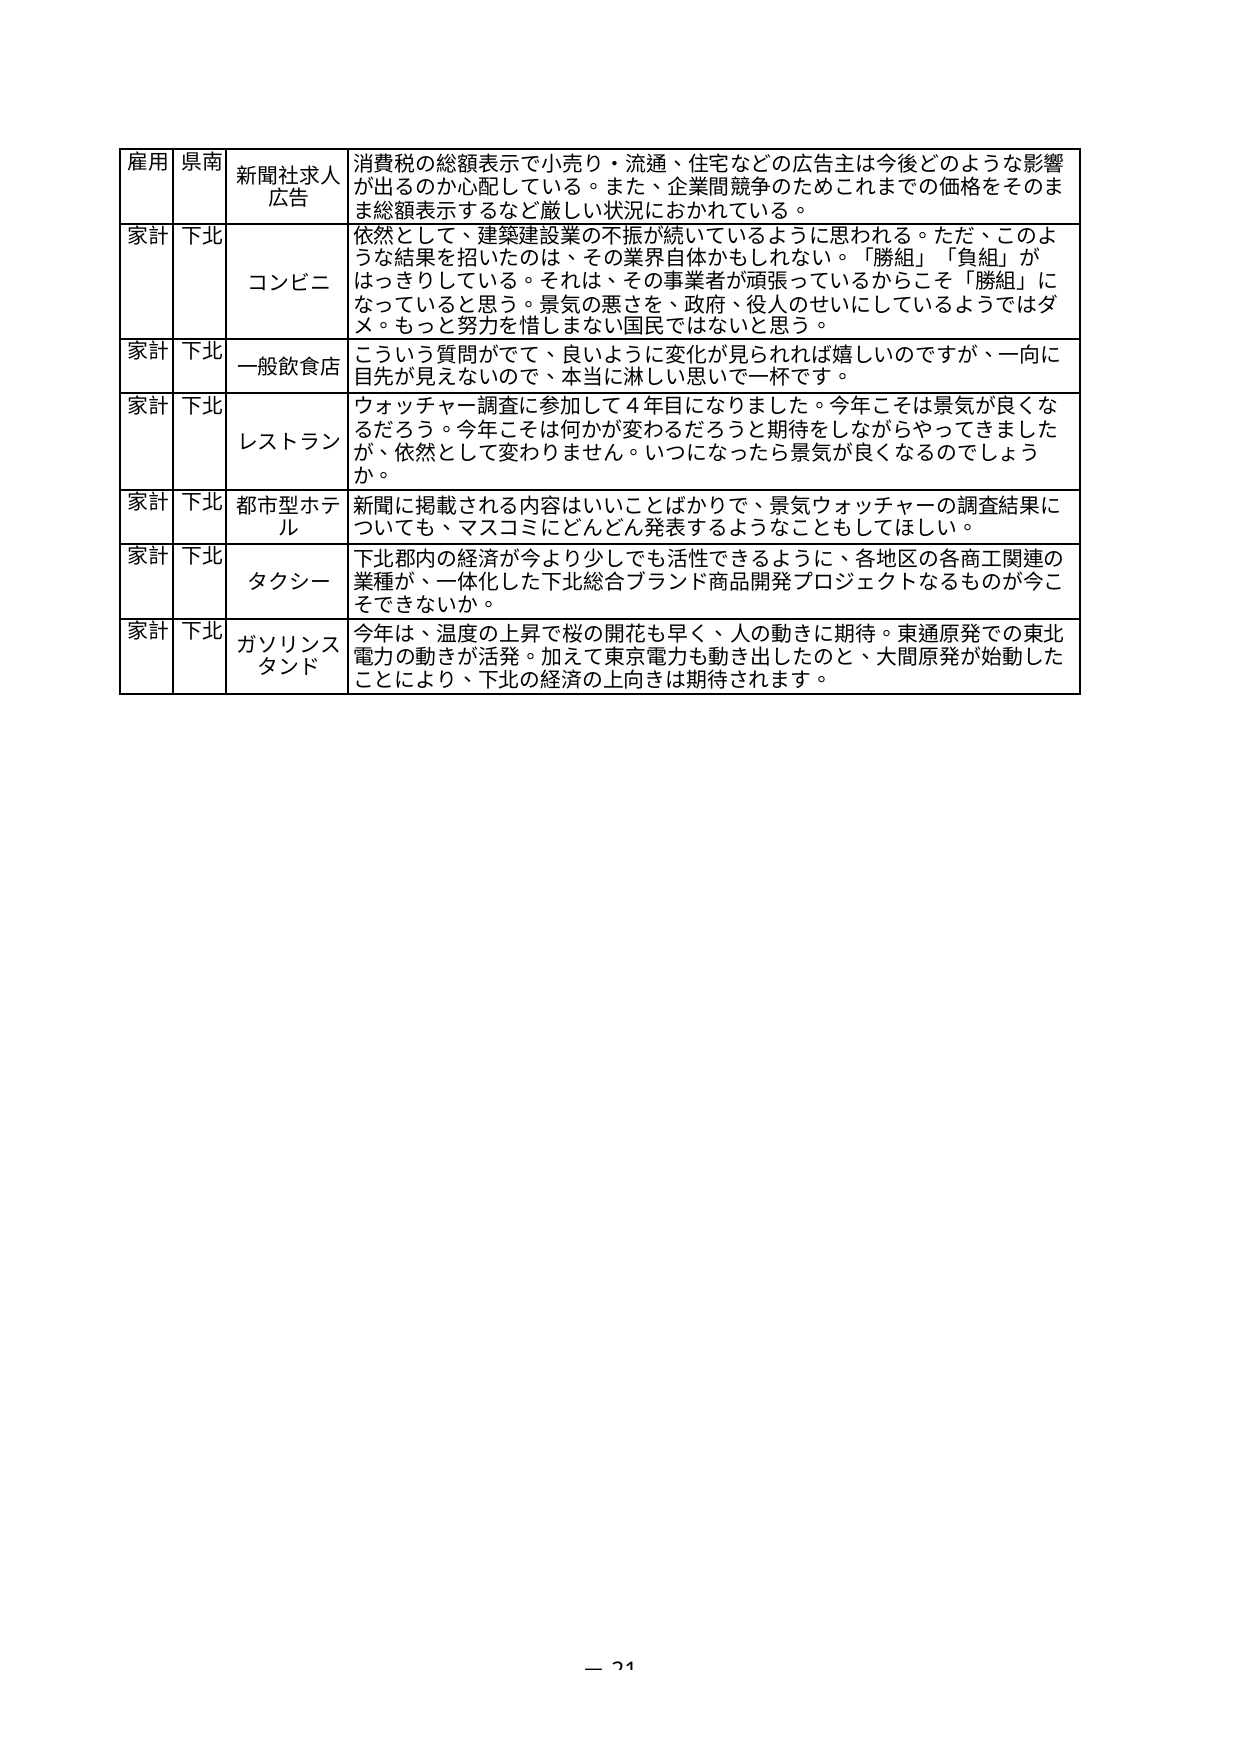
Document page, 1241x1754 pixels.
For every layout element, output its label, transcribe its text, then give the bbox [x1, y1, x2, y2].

table_cell ウォッチャー調査に参加して４年目になりました。今年こそは景気が良くなるだろう。今年こそは何かが変わるだろうと期待をしながらやってきましたが、依然として変わりません。いつになったら景気が良くなるのでしょう か。 [349, 394, 1079, 488]
table_cell コンビニ [227, 225, 347, 338]
table_cell 下北 [174, 340, 225, 392]
table_header 新聞社求人広告 [227, 150, 347, 223]
table_cell レストラン [227, 394, 347, 488]
table_cell 下北 [174, 394, 225, 488]
table_cell 下北 [174, 491, 225, 543]
table_cell 家計 [121, 225, 172, 338]
table_header 県南 [174, 150, 225, 223]
table_cell 下北 [174, 225, 225, 338]
table_cell タクシー [227, 545, 347, 617]
table_cell 家計 [121, 620, 172, 692]
table_cell 今年は、温度の上昇で桜の開花も早く、人の動きに期待。東通原発での東北電力の動きが活発。加えて東京電力も動き出したのと、大間原発が始動したことにより、下北の経済の上向きは期待されます。 [349, 620, 1079, 692]
table_cell 家計 [121, 545, 172, 617]
table_cell ガソリンスタンド [227, 620, 347, 692]
table_cell 家計 [121, 394, 172, 488]
table_cell 下北 [174, 545, 225, 617]
table_cell 下北郡内の経済が今より少しでも活性できるように、各地区の各商工関連の業種が、一体化した下北総合ブランド商品開発プロジェクトなるものが今こそできないか。 [349, 545, 1079, 617]
table_cell 家計 [121, 491, 172, 543]
table_cell 一般飲食店 [227, 340, 347, 392]
table_cell 依然として、建築建設業の不振が続いているように思われる。ただ、このような結果を招いたのは、その業界自体かもしれない。「勝組」「負組」が はっきりしている。それは、その事業者が頑張っているからこそ「勝組」になっていると思う。景気の悪さを、政府、役人のせいにしているようではダ メ。もっと努力を惜しまない国民ではないと思う。 [349, 225, 1079, 338]
table_cell 新聞に掲載される内容はいいことばかりで、景気ウォッチャーの調査結果についても、マスコミにどんどん発表するようなこともしてほしい。 [349, 491, 1079, 543]
table_cell 下北 [174, 620, 225, 692]
table_cell 都市型ホテル [227, 491, 347, 543]
table_header 消費税の総額表示で小売り・流通、住宅などの広告主は今後どのような影響が出るのか心配している。また、企業間競争のためこれまでの価格をそのまま総額表示するなど厳しい状況におかれている。 [349, 150, 1079, 223]
table_cell こういう質問がでて、良いように変化が見られれば嬉しいのですが、一向に目先が見えないので、本当に淋しい思いで一杯です。 [349, 340, 1079, 392]
table_header 雇用 [121, 150, 172, 223]
table_cell 家計 [121, 340, 172, 392]
